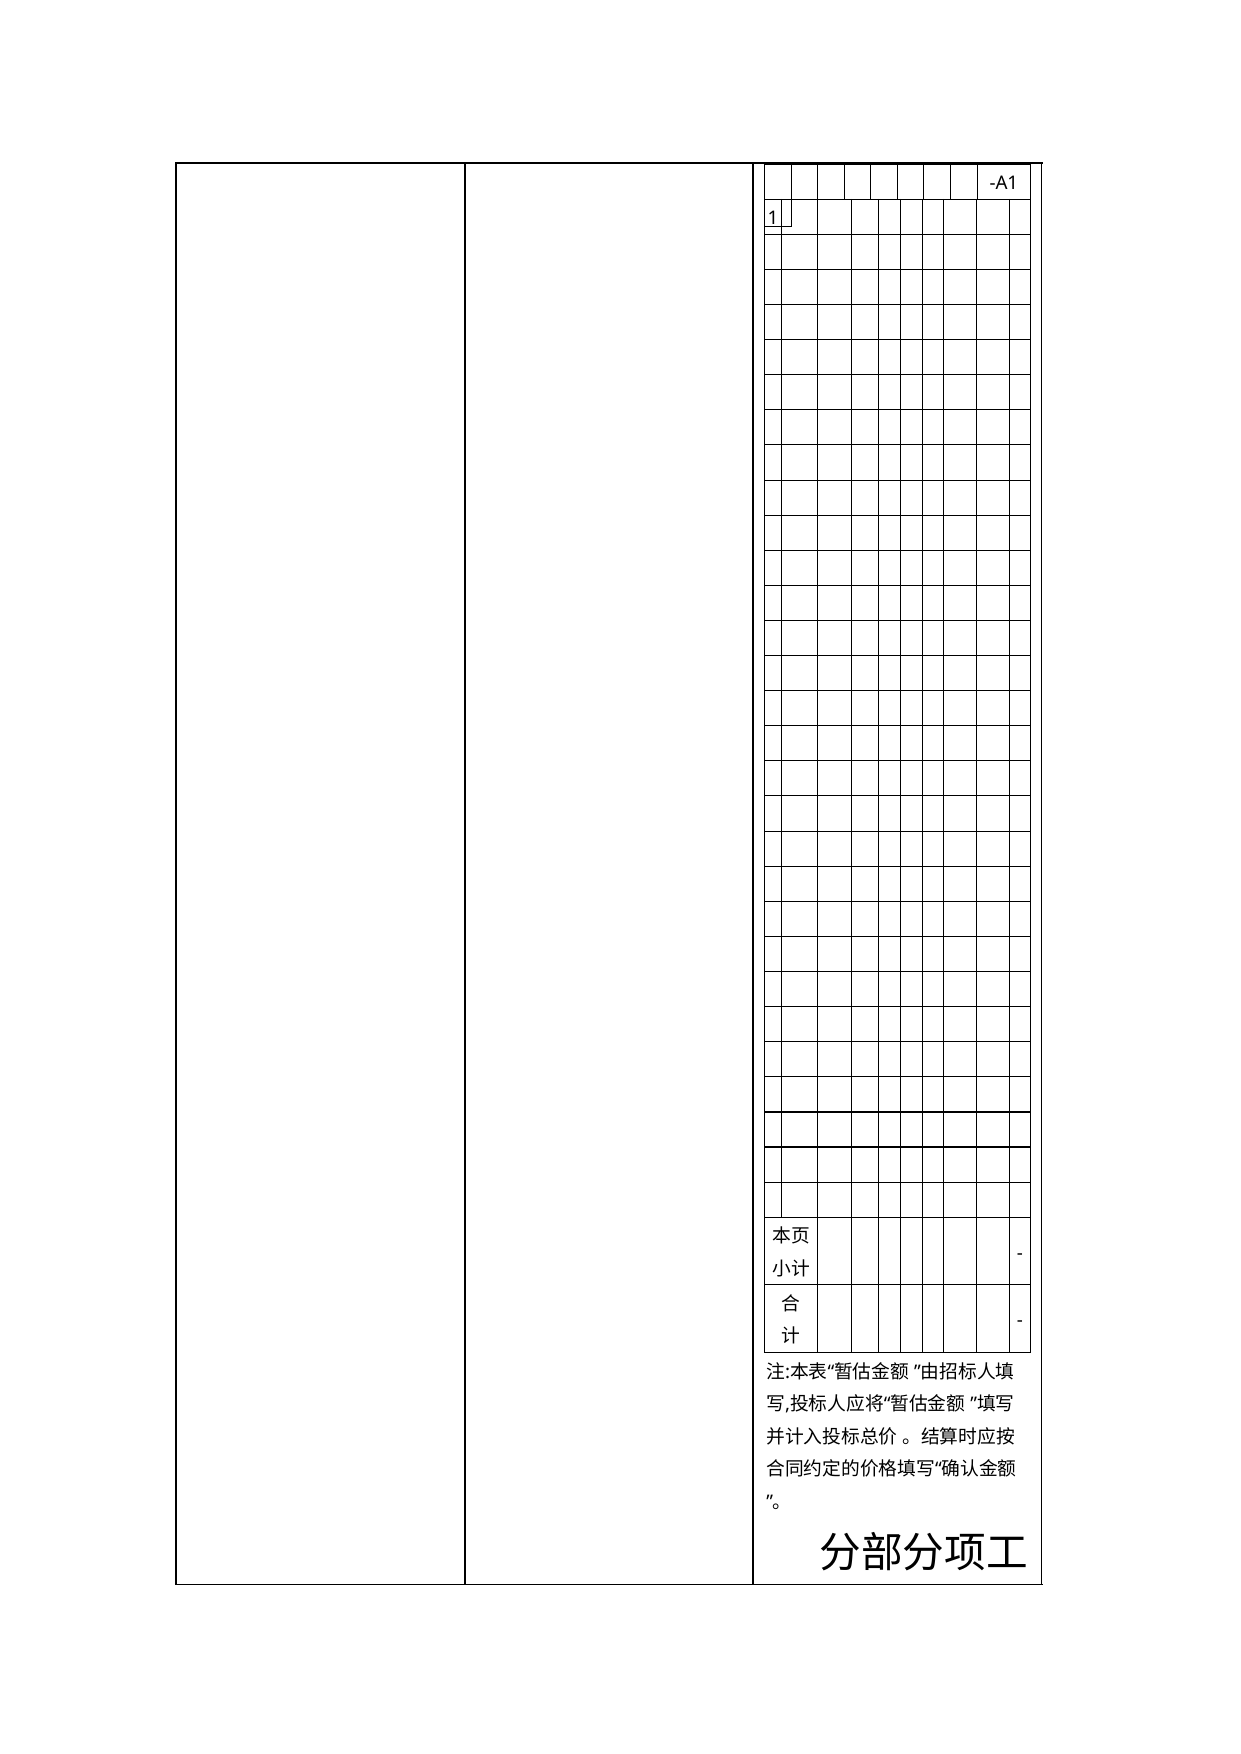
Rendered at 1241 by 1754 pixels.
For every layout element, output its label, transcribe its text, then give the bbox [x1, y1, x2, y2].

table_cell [754, 164, 1041, 1583]
table_cell [466, 164, 752, 1583]
table_cell 1 [177, 164, 464, 1583]
